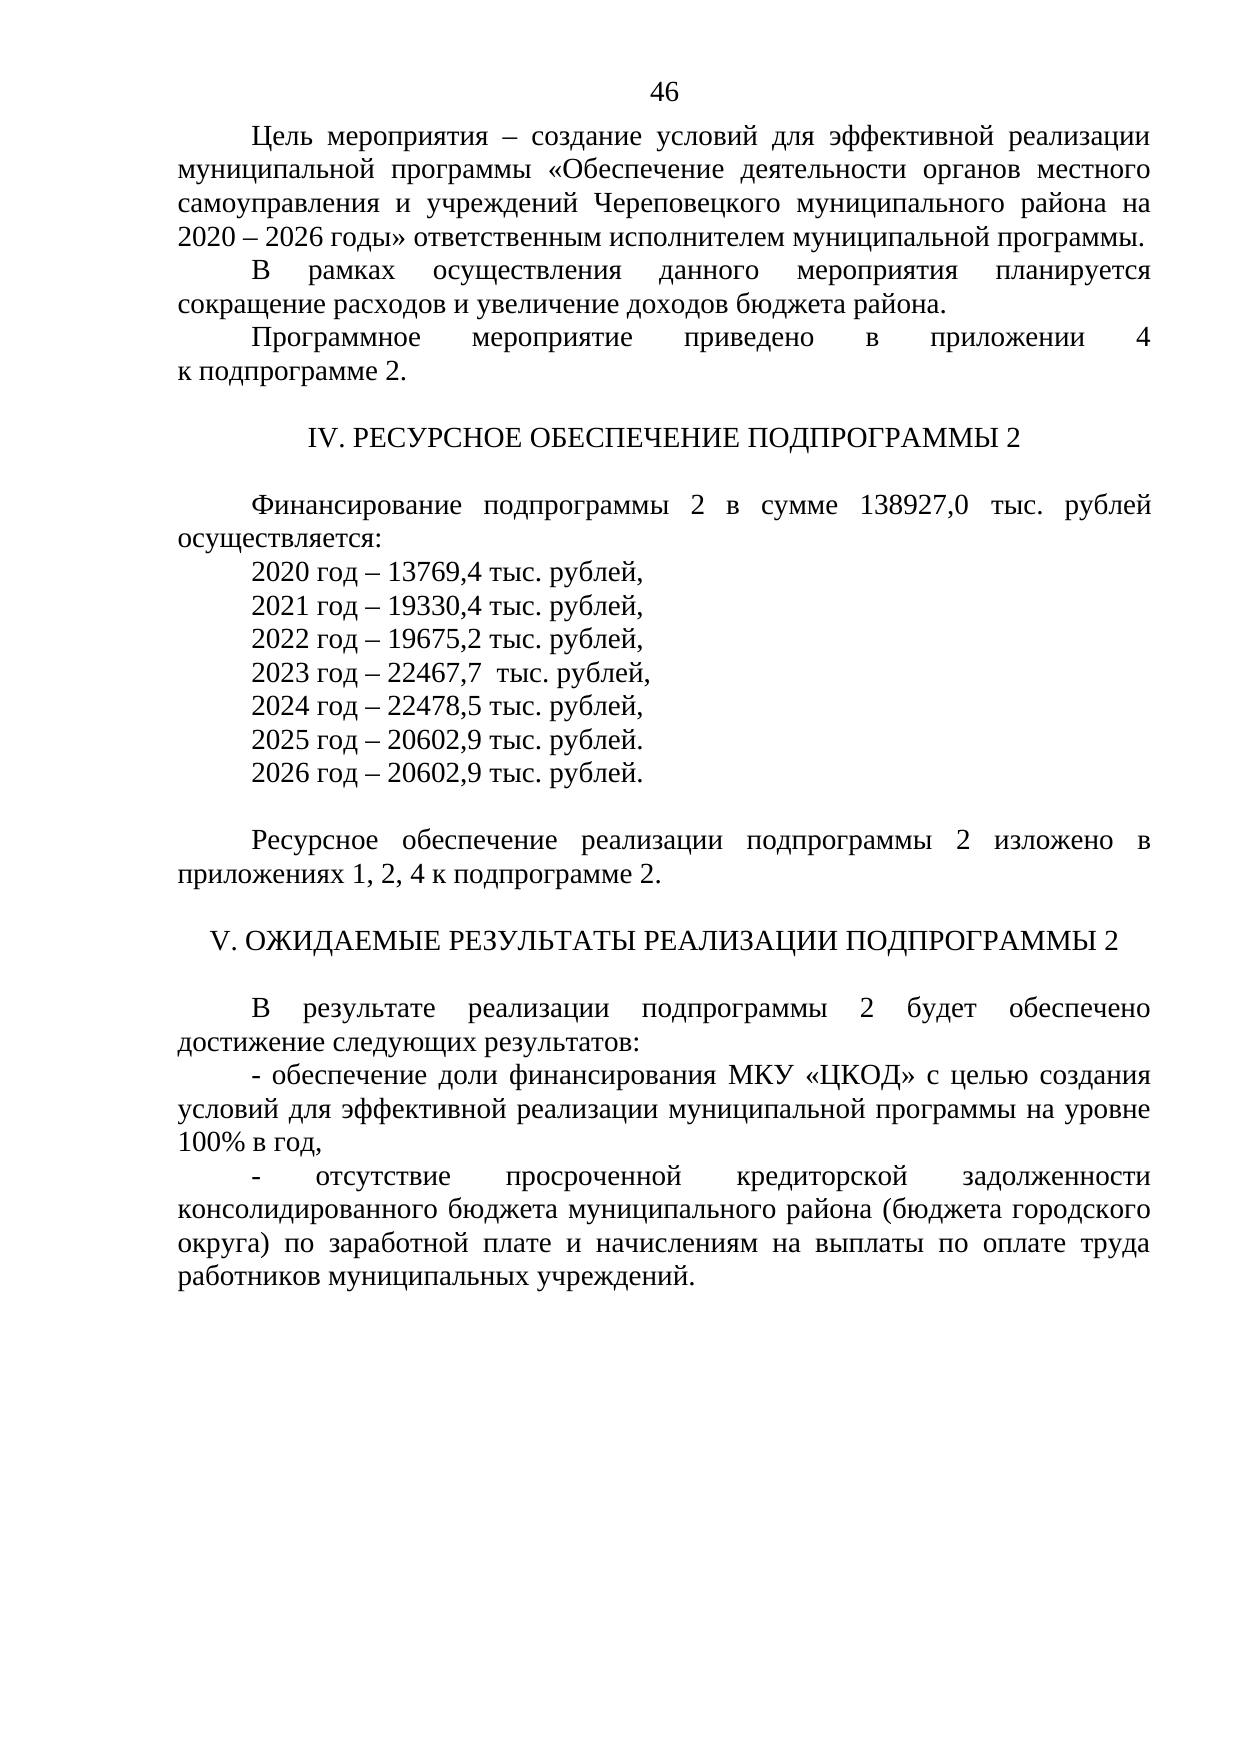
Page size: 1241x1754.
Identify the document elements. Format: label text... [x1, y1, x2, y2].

text Финансирование подпрограммы 2 в сумме 138927,0 тыс. рублей осуществляется: [177, 487, 1152, 554]
text - отсутствие просроченной кредиторской задолженности консолидированного бюджета муниципального района (бюджета городского округа) по заработной плате и начислениям на выплаты по оплате труда работников муниципальных учреждений. [177, 1158, 1152, 1292]
text 2022 год – 19675,2 тыс. рублей, [177, 621, 1152, 655]
text 2026 год – 20602,9 тыс. рублей. [177, 755, 1152, 789]
text 2023 год – 22467,7 тыс. рублей, [177, 655, 1152, 688]
text В результате реализации подпрограммы 2 будет обеспечено достижение следующих результатов: [177, 990, 1152, 1057]
text V. ОЖИДАЕМЫЕ РЕЗУЛЬТАТЫ РЕАЛИЗАЦИИ ПОДПРОГРАММЫ 2 [177, 923, 1152, 957]
text IV. РЕСУРСНОЕ ОБЕСПЕЧЕНИЕ ПОДПРОГРАММЫ 2 [177, 420, 1152, 453]
text 2021 год – 19330,4 тыс. рублей, [177, 588, 1152, 621]
text 2024 год – 22478,5 тыс. рублей, [177, 688, 1152, 722]
text В рамках осуществления данного мероприятия планируется сокращение расходов и увеличение доходов бюджета района. [177, 252, 1152, 319]
text - обеспечение доли финансирования МКУ «ЦКОД» с целью создания условий для эффективной реализации муниципальной программы на уровне 100% в год, [177, 1057, 1152, 1158]
text 2020 год – 13769,4 тыс. рублей, [177, 554, 1152, 588]
text Цель мероприятия – создание условий для эффективной реализации муниципальной программы «Обеспечение деятельности органов местного самоуправления и учреждений Череповецкого муниципального района на 2020 – 2026 годы» ответственным исполнителем муниципальной программы. [177, 118, 1152, 252]
text Ресурсное обеспечение реализации подпрограммы 2 изложено в приложениях 1, 2, 4 к подпрограмме 2. [177, 822, 1152, 889]
text 2025 год – 20602,9 тыс. рублей. [177, 722, 1152, 755]
text Программное мероприятие приведено в приложении 4 к подпрограмме 2. [177, 319, 1152, 386]
